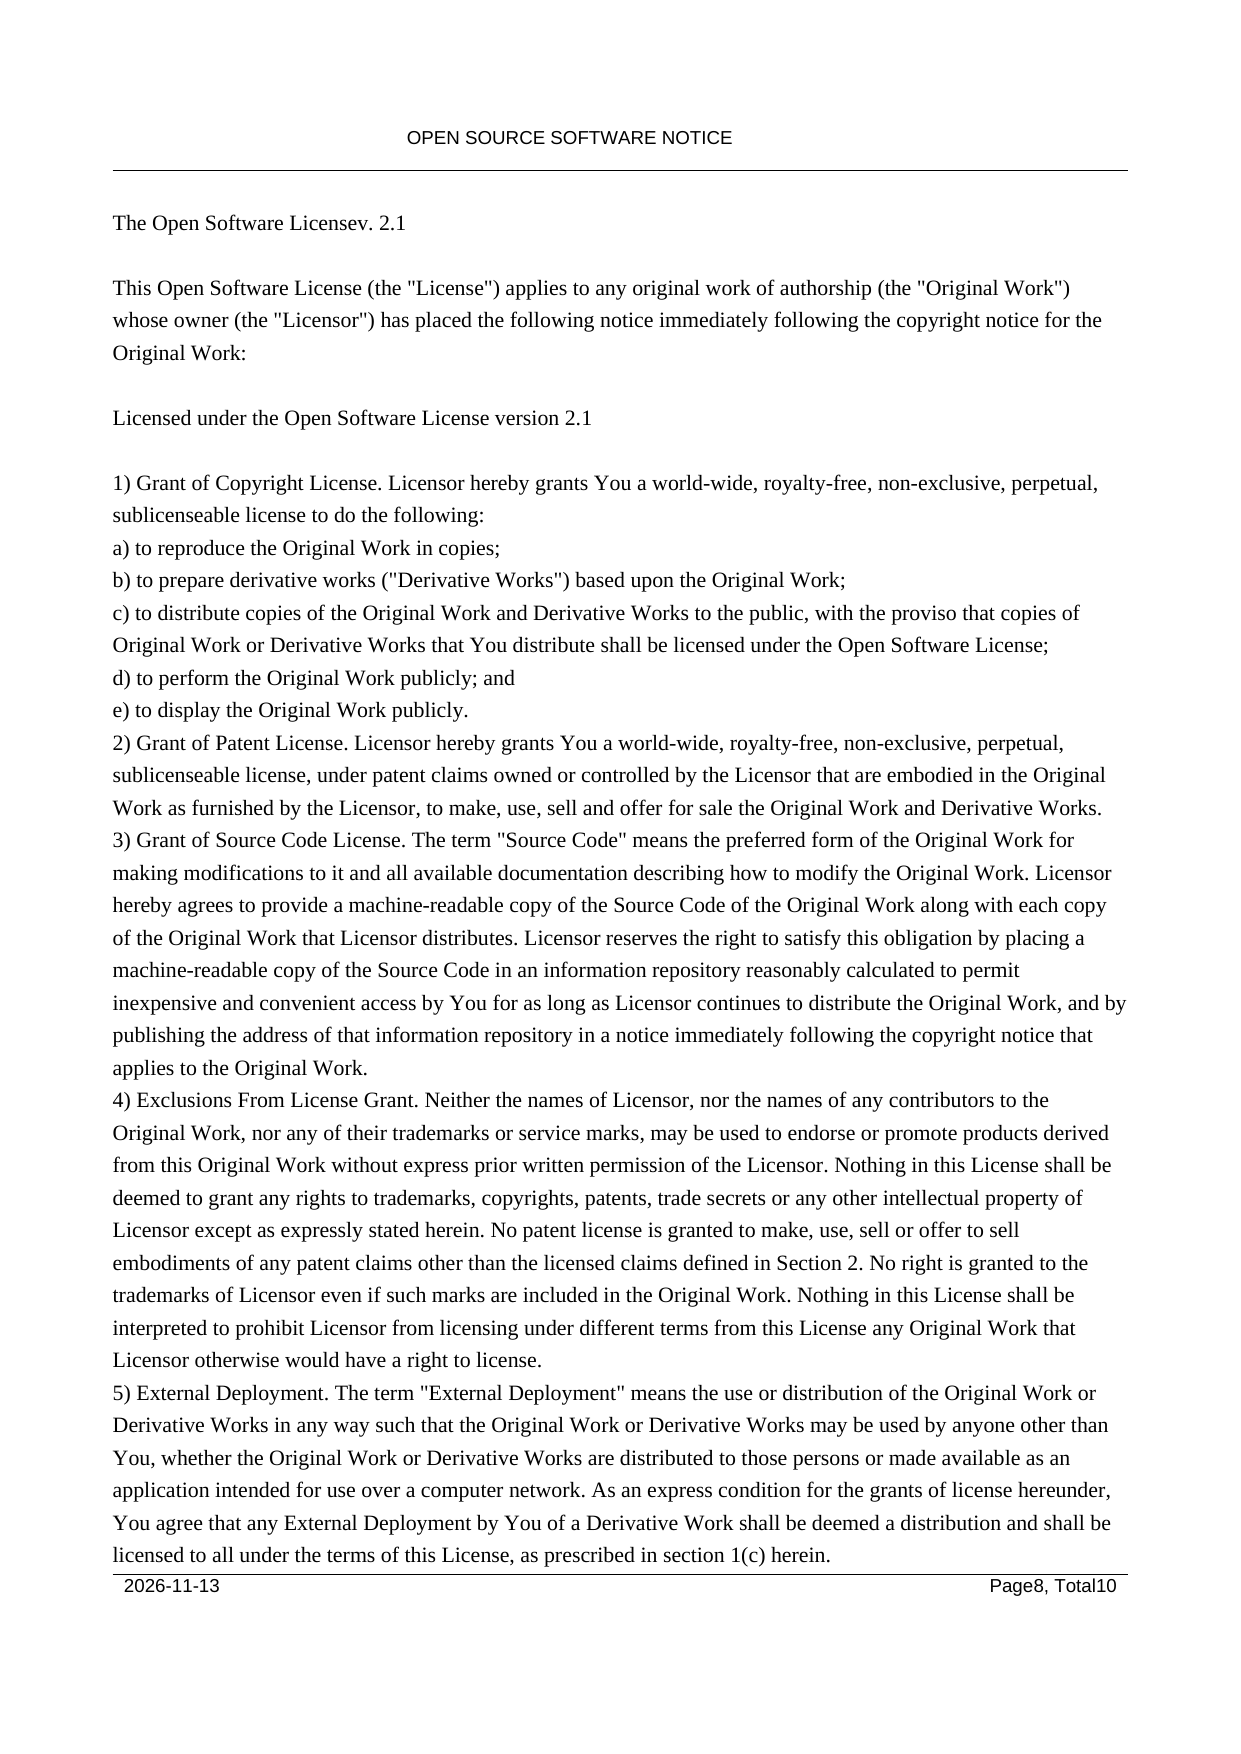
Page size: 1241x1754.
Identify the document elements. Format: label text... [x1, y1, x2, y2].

text Licensed under the Open Software License version 2.1 [112, 401, 1128, 434]
text 1) Grant of Copyright License. Licensor hereby grants You a world-wide, royalty-free, non-exclusive, perpetual, sublicenseable license to do the following: [112, 466, 1128, 531]
text 5) External Deployment. The term "External Deployment" means the use or distribution of the Original Work or Derivative Works in any way such that the Original Work or Derivative Works may be used by anyone other than You, whether the Original Work or Derivative Works are distributed to those persons or made available as an application intended for use over a computer network. As an express condition for the grants of license hereunder, You agree that any External Deployment by You of a Derivative Work shall be deemed a distribution and shall be licensed to all under the terms of this License, as prescribed in section 1(c) herein. [112, 1376, 1128, 1571]
text e) to display the Original Work publicly. [112, 694, 1128, 726]
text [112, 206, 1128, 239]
text This Open Software License (the "License") applies to any original work of authorship (the "Original Work") whose owner (the "Licensor") has placed the following notice immediately following the copyright notice for the Original Work: [112, 271, 1128, 369]
text a) to reproduce the Original Work in copies; [112, 531, 1128, 564]
text 3) Grant of Source Code License. The term "Source Code" means the preferred form of the Original Work for making modifications to it and all available documentation describing how to modify the Original Work. Licensor hereby agrees to provide a machine-readable copy of the Source Code of the Original Work along with each copy of the Original Work that Licensor distributes. Licensor reserves the right to satisfy this obligation by placing a machine-readable copy of the Source Code in an information repository reasonably calculated to permit inexpensive and convenient access by You for as long as Licensor continues to distribute the Original Work, and by publishing the address of that information repository in a notice immediately following the copyright notice that applies to the Original Work. [112, 824, 1128, 1084]
text 4) Exclusions From License Grant. Neither the names of Licensor, nor the names of any contributors to the Original Work, nor any of their trademarks or service marks, may be used to endorse or promote products derived from this Original Work without express prior written permission of the Licensor. Nothing in this License shall be deemed to grant any rights to trademarks, copyrights, patents, trade secrets or any other intellectual property of Licensor except as expressly stated herein. No patent license is granted to make, use, sell or offer to sell embodiments of any patent claims other than the licensed claims defined in Section 2. No right is granted to the trademarks of Licensor even if such marks are included in the Original Work. Nothing in this License shall be interpreted to prohibit Licensor from licensing under different terms from this License any Original Work that Licensor otherwise would have a right to license. [112, 1084, 1128, 1376]
text b) to prepare derivative works ("Derivative Works") based upon the Original Work; [112, 564, 1128, 596]
text d) to perform the Original Work publicly; and [112, 661, 1128, 694]
text c) to distribute copies of the Original Work and Derivative Works to the public, with the proviso that copies of Original Work or Derivative Works that You distribute shall be licensed under the Open Software License; [112, 596, 1128, 661]
text 2) Grant of Patent License. Licensor hereby grants You a world-wide, royalty-free, non-exclusive, perpetual, sublicenseable license, under patent claims owned or controlled by the Licensor that are embodied in the Original Work as furnished by the Licensor, to make, use, sell and offer for sale the Original Work and Derivative Works. [112, 726, 1128, 824]
